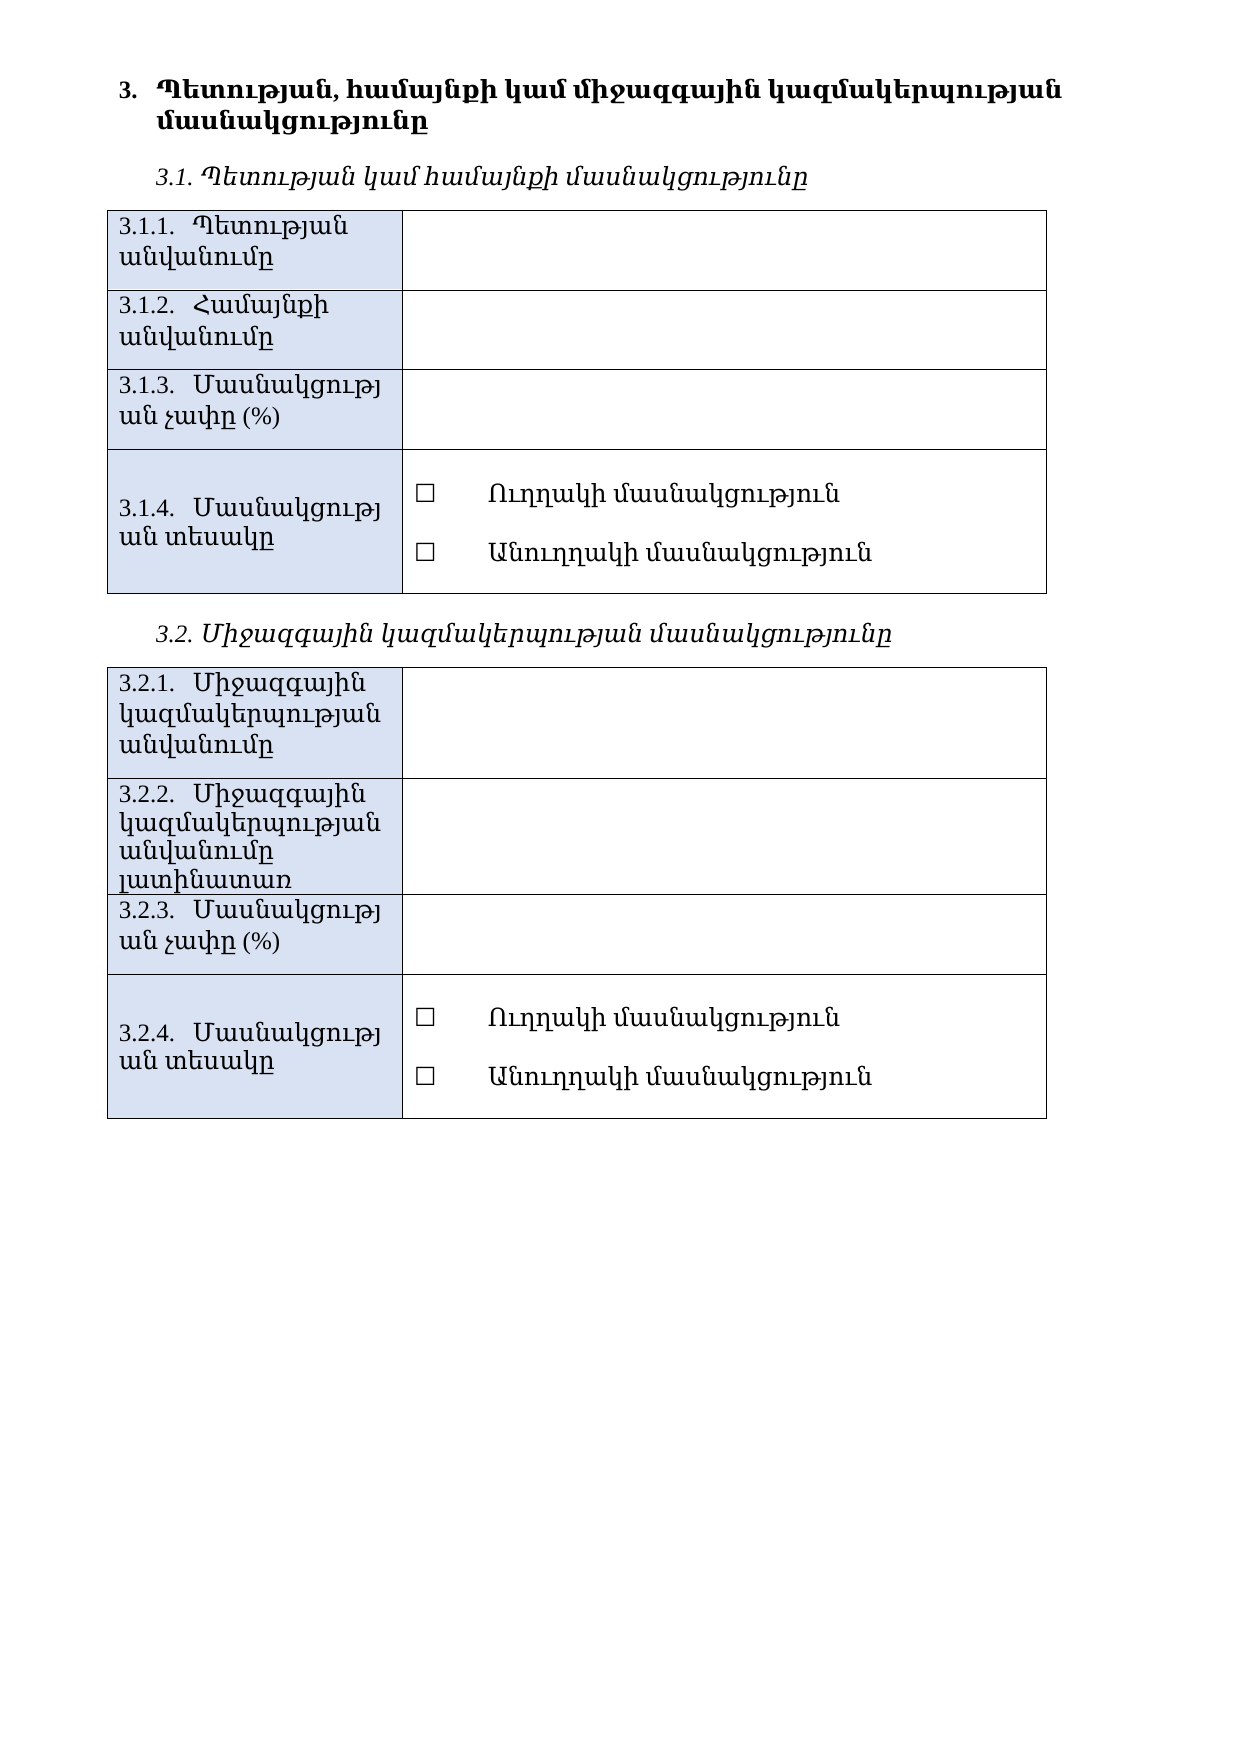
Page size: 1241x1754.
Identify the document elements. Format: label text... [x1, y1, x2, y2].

list Պետության, համայնքի կամ միջազգային կազմակերպության մասնակցությունը [118, 75, 1171, 135]
table_header Պետության անվանումը [108, 211, 402, 289]
list Պետության կամ համայնքի մասնակցությունը [156, 162, 1171, 191]
table_cell ☐ Ուղղակի մասնակցություն ☐ Անուղղակի մասնակցություն [403, 975, 1046, 1118]
table_header Միջազգային կազմակերպության անվանումը [108, 668, 402, 778]
table_cell Համայնքի անվանումը [108, 291, 402, 369]
table_cell Մասնակցության չափը (%) [108, 895, 402, 974]
list Միջազգային կազմակերպության մասնակցությունը [156, 619, 1171, 648]
table_header [403, 668, 1046, 778]
table_cell [403, 779, 1046, 894]
table_cell Միջազգային կազմակերպության անվանումը լատինատառ [108, 779, 402, 894]
table_cell Մասնակցության տեսակը [108, 975, 402, 1118]
table_cell Մասնակցության չափը (%) [108, 370, 402, 449]
table_header [403, 211, 1046, 289]
table_cell [403, 370, 1046, 449]
table_cell [403, 291, 1046, 369]
table_cell [403, 895, 1046, 974]
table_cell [403, 450, 1046, 593]
table_cell Մասնակցության տեսակը [108, 450, 402, 593]
